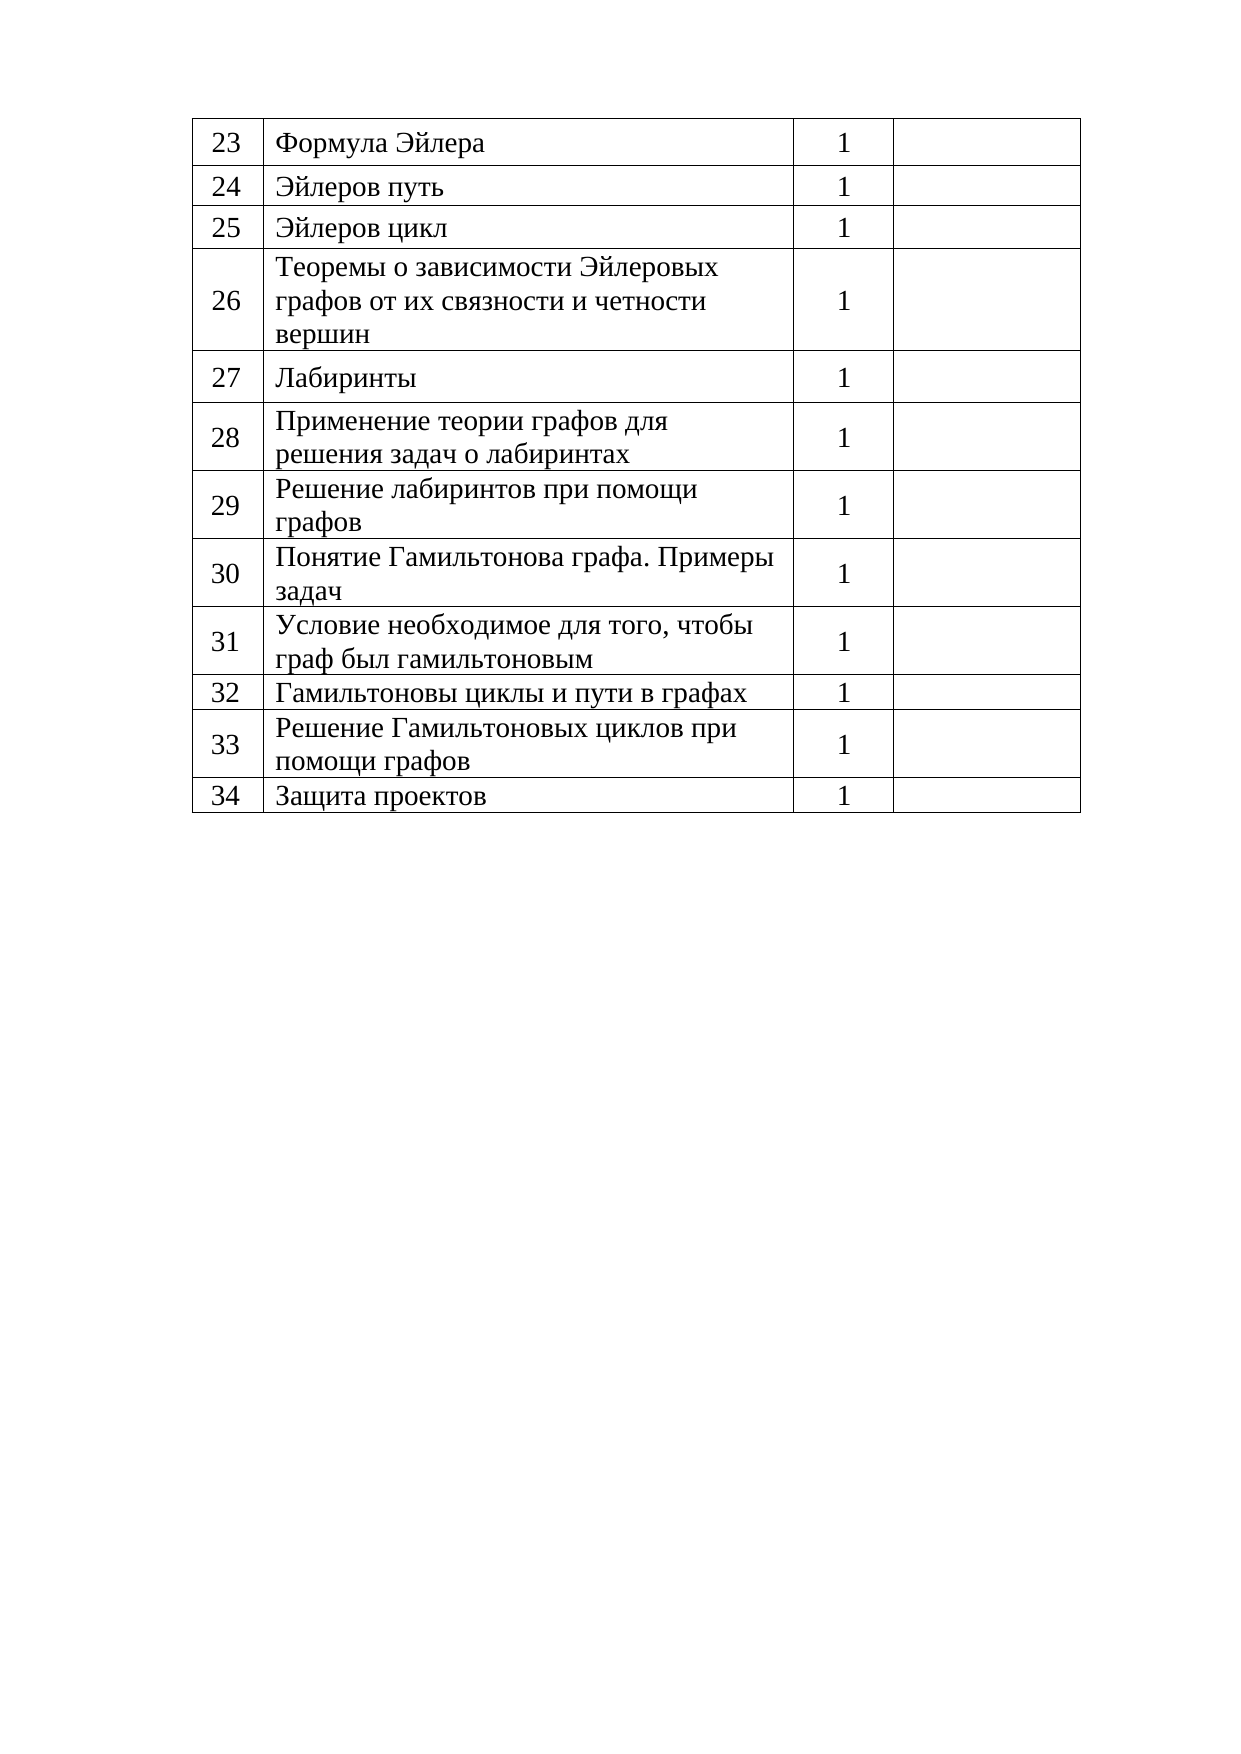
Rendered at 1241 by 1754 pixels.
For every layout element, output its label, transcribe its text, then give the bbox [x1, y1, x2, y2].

table_cell [894, 710, 1080, 777]
table_cell 1 [794, 206, 893, 248]
table_cell [894, 471, 1080, 538]
table_cell Лабиринты [264, 351, 793, 402]
table_cell Формула Эйлера [264, 119, 793, 164]
table_cell 1 [794, 778, 893, 812]
table_cell 24 [193, 166, 263, 205]
table_cell [894, 119, 1080, 164]
table_cell 1 [794, 351, 893, 402]
table_cell 1 [794, 710, 893, 777]
table_cell 29 [193, 471, 263, 538]
table_cell [894, 778, 1080, 812]
table_cell Гамильтоновы циклы и пути в графах [264, 675, 793, 709]
table_cell 23 [193, 119, 263, 164]
table_cell Эйлеров цикл [264, 206, 793, 248]
table_cell 32 [193, 675, 263, 709]
table_cell 33 [193, 710, 263, 777]
table_cell [894, 249, 1080, 350]
table_cell 34 [193, 778, 263, 812]
table_cell 1 [794, 249, 893, 350]
table_cell Теоремы о зависимости Эйлеровых графов от их связности и четности вершин [264, 249, 793, 350]
table_cell 31 [193, 607, 263, 674]
table_cell 1 [794, 607, 893, 674]
table_cell [894, 166, 1080, 205]
table_cell [894, 351, 1080, 402]
table_cell Понятие Гамильтонова графа. Примеры задач [264, 539, 793, 606]
table_cell [894, 607, 1080, 674]
table_cell Эйлеров путь [264, 166, 793, 205]
table_cell Условие необходимое для того, чтобы граф был гамильтоновым [264, 607, 793, 674]
table_cell 28 [193, 403, 263, 470]
table_cell 27 [193, 351, 263, 402]
table_cell [894, 403, 1080, 470]
table_cell 1 [794, 471, 893, 538]
table_cell 1 [794, 675, 893, 709]
table_cell Решение Гамильтоновых циклов при помощи графов [264, 710, 793, 777]
table_cell 1 [794, 166, 893, 205]
table_cell 30 [193, 539, 263, 606]
table_cell 26 [193, 249, 263, 350]
table_cell [894, 539, 1080, 606]
table_cell 1 [794, 539, 893, 606]
table_cell [894, 206, 1080, 248]
table_cell Защита проектов [264, 778, 793, 812]
table_cell 1 [794, 403, 893, 470]
table_cell Решение лабиринтов при помощи графов [264, 471, 793, 538]
table_cell 25 [193, 206, 263, 248]
table_cell [894, 675, 1080, 709]
table_cell 1 [794, 119, 893, 164]
table_cell Применение теории графов для решения задач о лабиринтах [264, 403, 793, 470]
